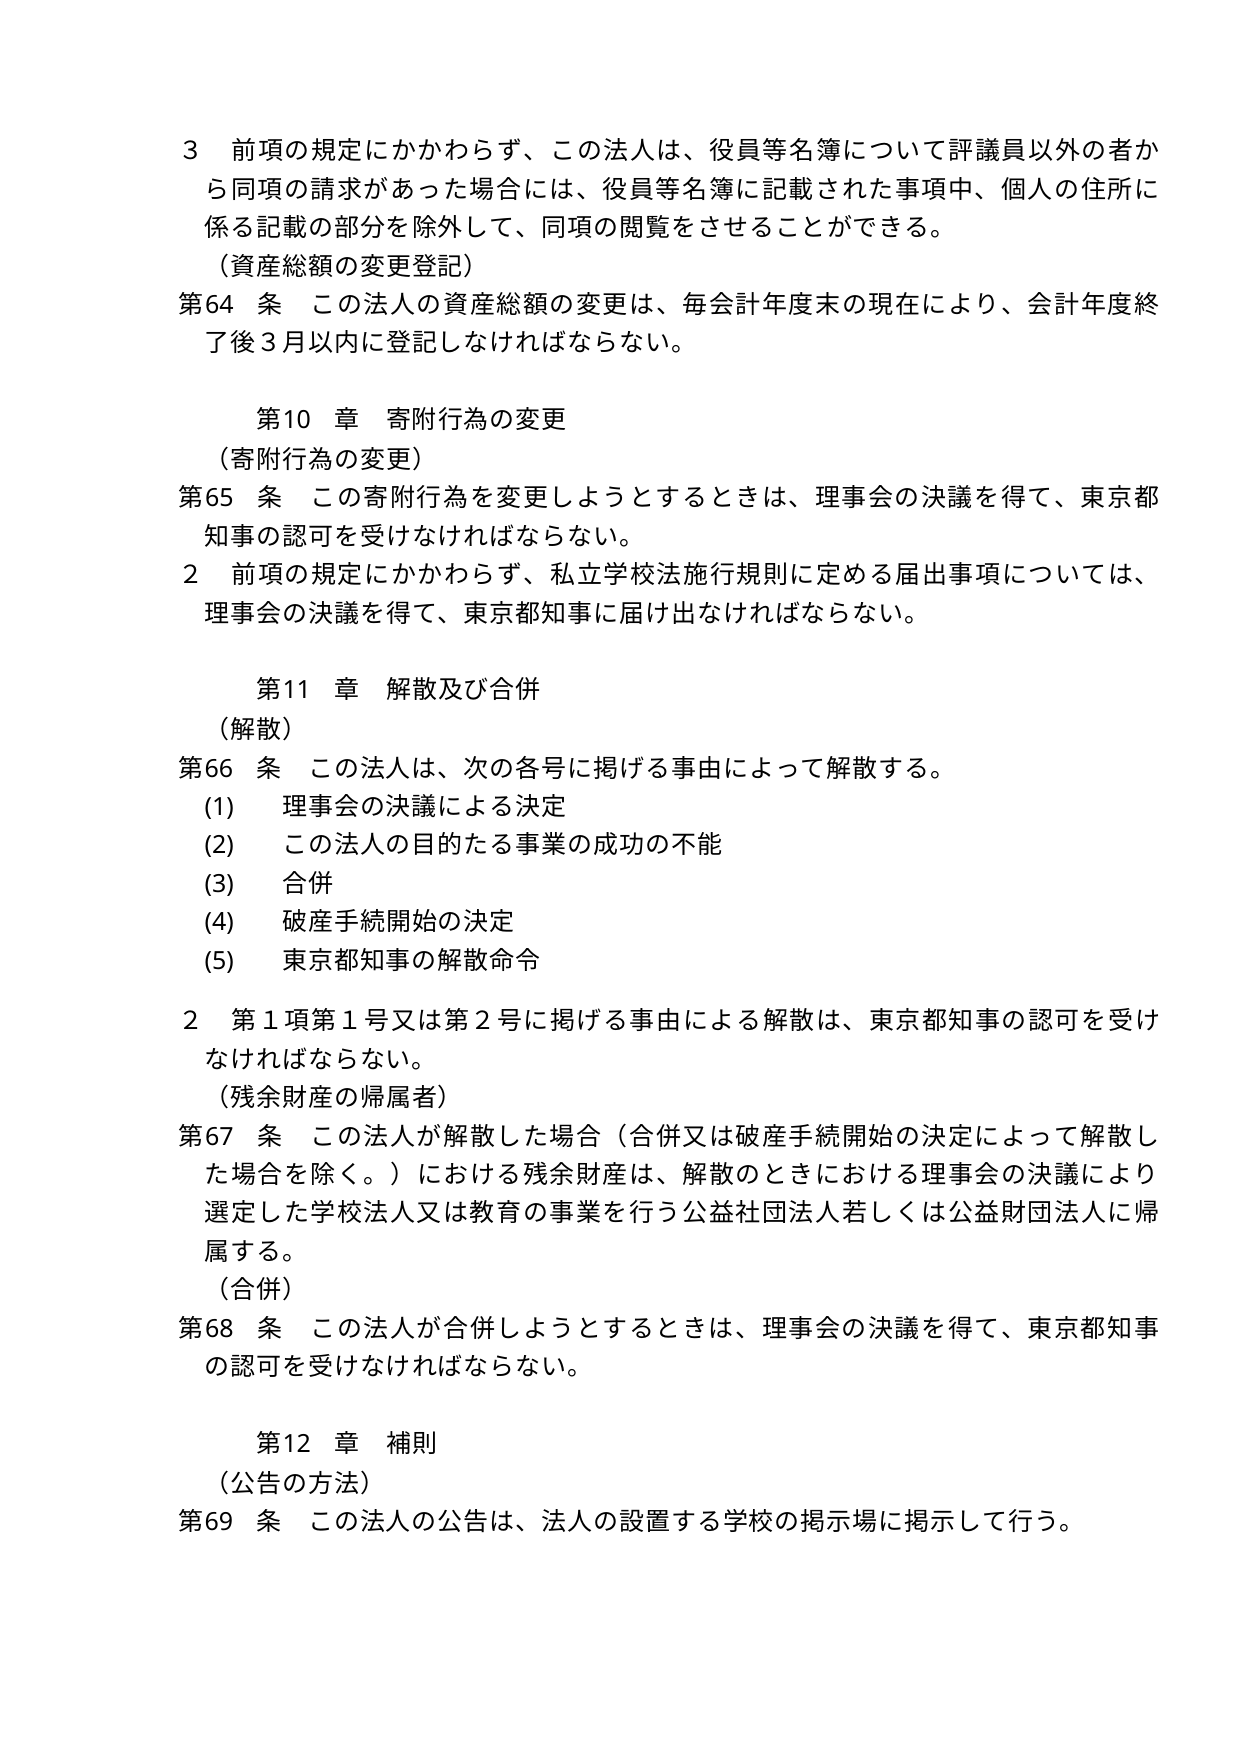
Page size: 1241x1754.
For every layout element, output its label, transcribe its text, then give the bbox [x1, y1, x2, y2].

table_cell 第12章 補則 [152, 1423, 1171, 1462]
table_cell （残余財産の帰属者） 第67条 この法人が解散した場合（合併又は破産手続開始の決定によって解散した場合を除く。）における残余財産は、解散のときにおける理事会の決議により選定した学校法人又は教育の事業を行う公益社団法人若しくは公益財団法人に帰属する。 [152, 1076, 1171, 1269]
table_cell （資産総額の変更登記） 第64条 この法人の資産総額の変更は、毎会計年度末の現在により、会計年度終了後３月以内に登記しなければならない。 [152, 245, 1171, 399]
table_cell （合併） 第68条 この法人が合併しようとするときは、理事会の決議を得て、東京都知事の認可を受けなければならない。 [152, 1269, 1171, 1422]
table_cell ２ 第１項第１号又は第２号に掲げる事由による解散は、東京都知事の認可を受けなければならない。 [152, 1000, 1171, 1076]
table_cell 第10章 寄附行為の変更 [152, 399, 1171, 438]
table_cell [152, 1462, 1171, 1577]
table_cell （解散） 第66条 この法人は、次の各号に掲げる事由によって解散する。 (1) 理事会の決議による決定 (2) この法人の目的たる事業の成功の不能 (3) 合併 (4) 破産手続開始の決定 (5) 東京都知事の解散命令 [152, 709, 1171, 999]
table_cell ３ 前項の規定にかかわらず、この法人は、役員等名簿について評議員以外の者から同項の請求があった場合には、役員等名簿に記載された事項中、個人の住所に係る記載の部分を除外して、同項の閲覧をさせることができる。 [152, 130, 1171, 245]
table_cell ２ 前項の規定にかかわらず、私立学校法施行規則に定める届出事項については、理事会の決議を得て、東京都知事に届け出なければならない。 [152, 554, 1171, 669]
table_cell （寄附行為の変更） 第65条 この寄附行為を変更しようとするときは、理事会の決議を得て、東京都知事の認可を受けなければならない。 [152, 438, 1171, 554]
table_cell 第11章 解散及び合併 [152, 669, 1171, 709]
